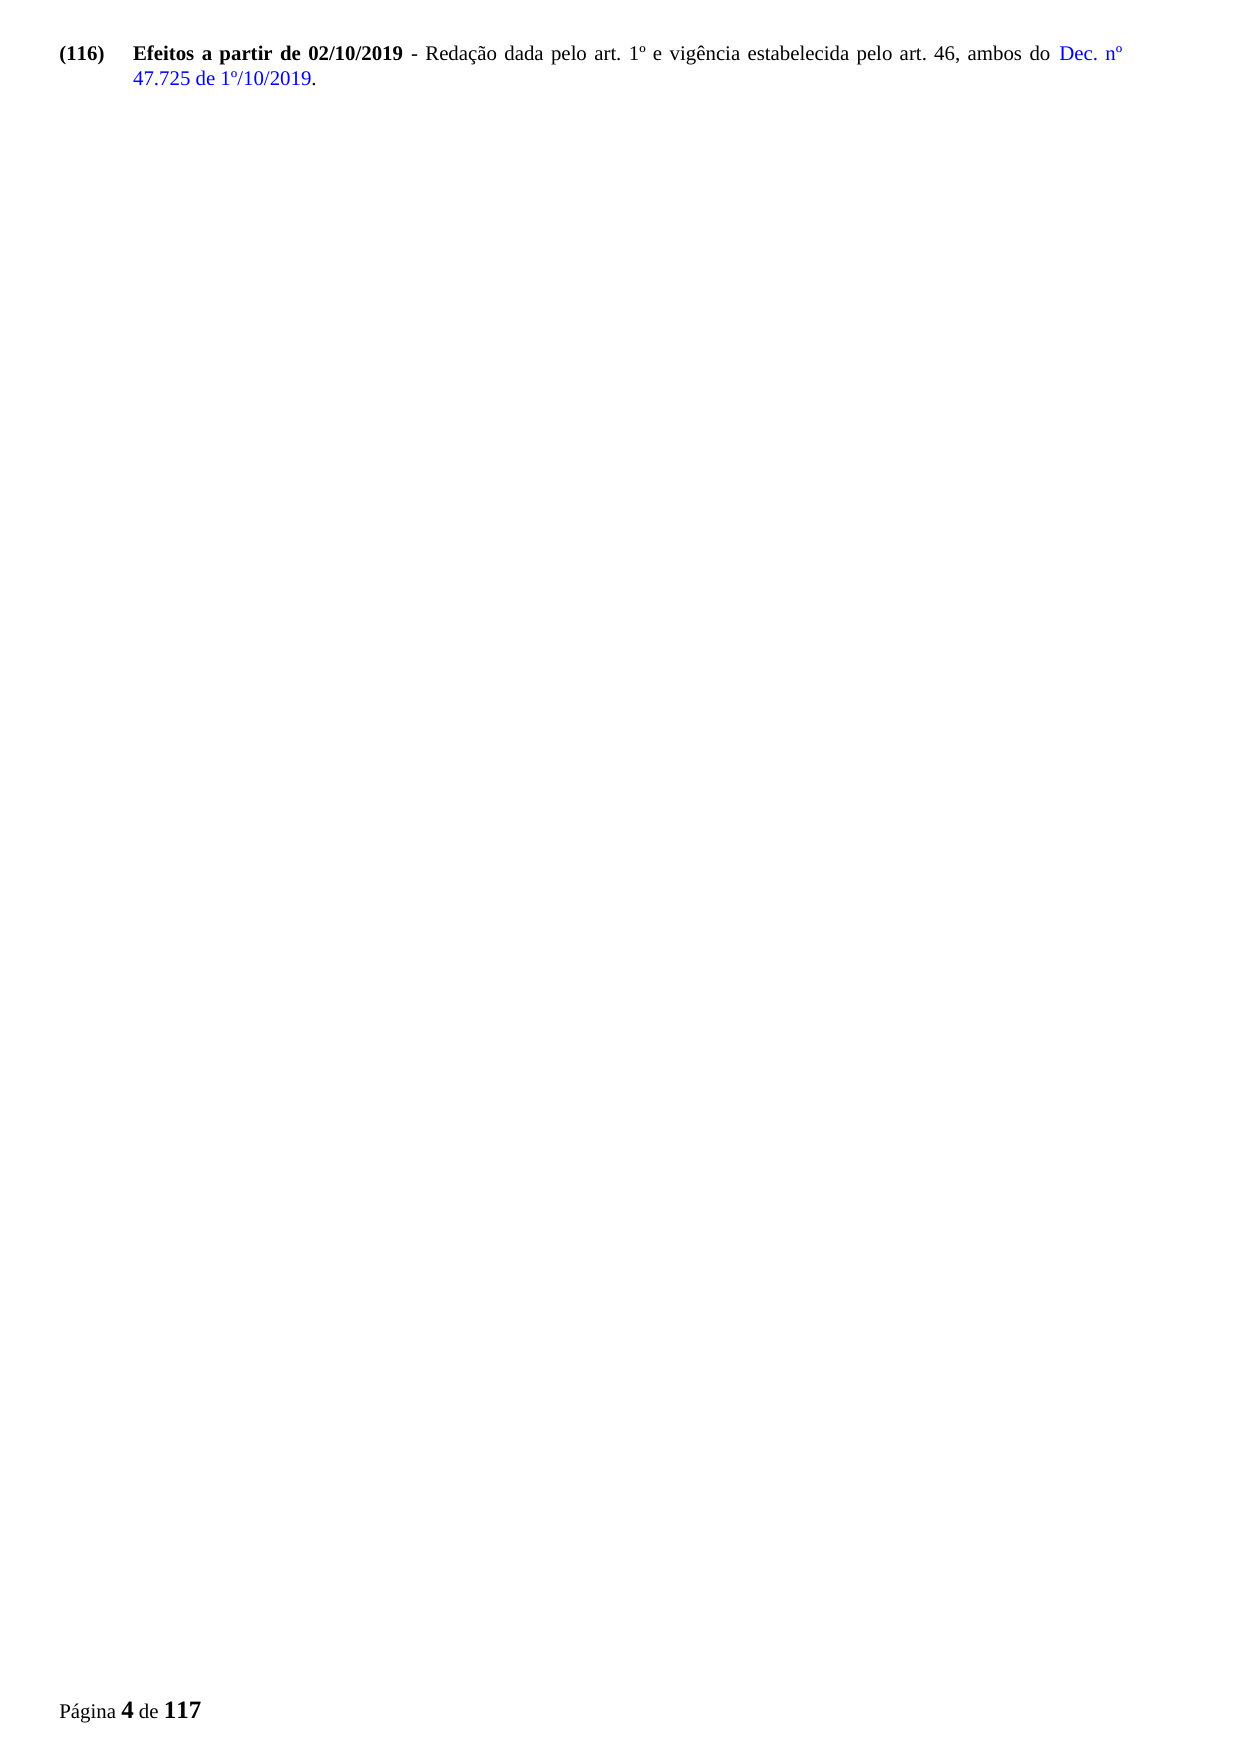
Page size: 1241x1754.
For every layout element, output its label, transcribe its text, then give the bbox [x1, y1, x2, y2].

text (116) Efeitos a partir de 02/10/2019 - Redação dada pelo art. 1º e vigência estabelecida pelo art. 46, ambos do Dec. nº 47.725 de 1º/10/2019. [59, 41, 1122, 89]
